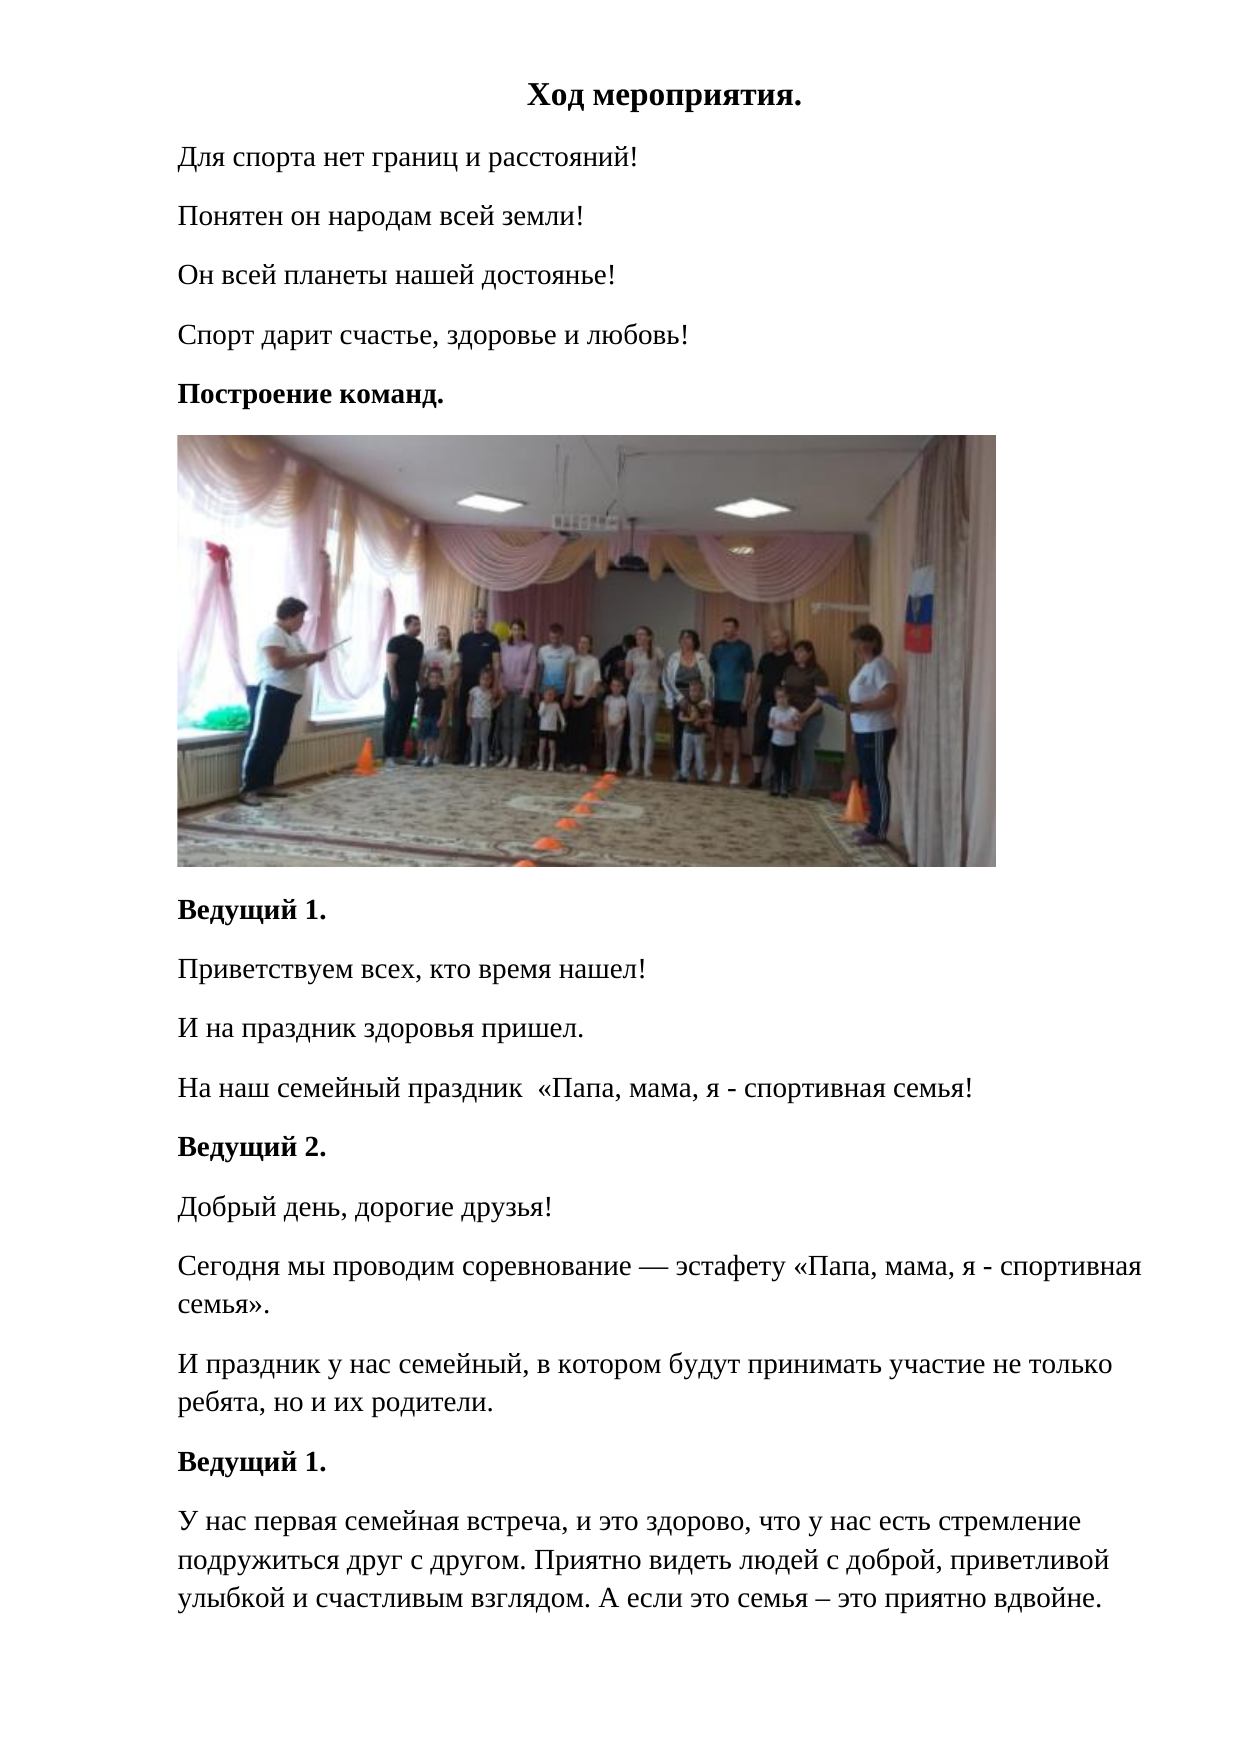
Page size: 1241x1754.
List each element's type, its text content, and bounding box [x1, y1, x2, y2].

text Сегодня мы проводим соревнование — эстафету «Папа, мама, я - спортивная семья». [177, 1248, 1152, 1320]
text Понятен он народам всей земли! [177, 198, 1152, 232]
text Для спорта нет границ и расстояний! [177, 139, 1152, 172]
text У нас первая семейная встреча, и это здорово, что у нас есть стремление подружиться друг с другом. Приятно видеть людей с доброй, приветливой улыбкой и счастливым взглядом. А если это семья – это приятно вдвойне. [177, 1503, 1152, 1614]
text Добрый день, дорогие друзья! [177, 1189, 1152, 1222]
text И на праздник здоровья пришел. [177, 1011, 1152, 1044]
picture [177, 435, 996, 867]
text Он всей планеты нашей достоянье! [177, 257, 1152, 291]
text Ведущий 1. [177, 892, 1152, 925]
text Приветствуем всех, кто время нашел! [177, 951, 1152, 985]
text Ведущий 1. [177, 1444, 1152, 1477]
text Спорт дарит счастье, здоровье и любовь! [177, 317, 1152, 350]
text И праздник у нас семейный, в котором будут принимать участие не только ребята, но и их родители. [177, 1346, 1152, 1418]
text Построение команд. [177, 376, 1152, 410]
text Ведущий 2. [177, 1129, 1152, 1163]
text Ход мероприятия. [177, 74, 1152, 112]
text На наш семейный праздник «Папа, мама, я - спортивная семья! [177, 1070, 1152, 1103]
